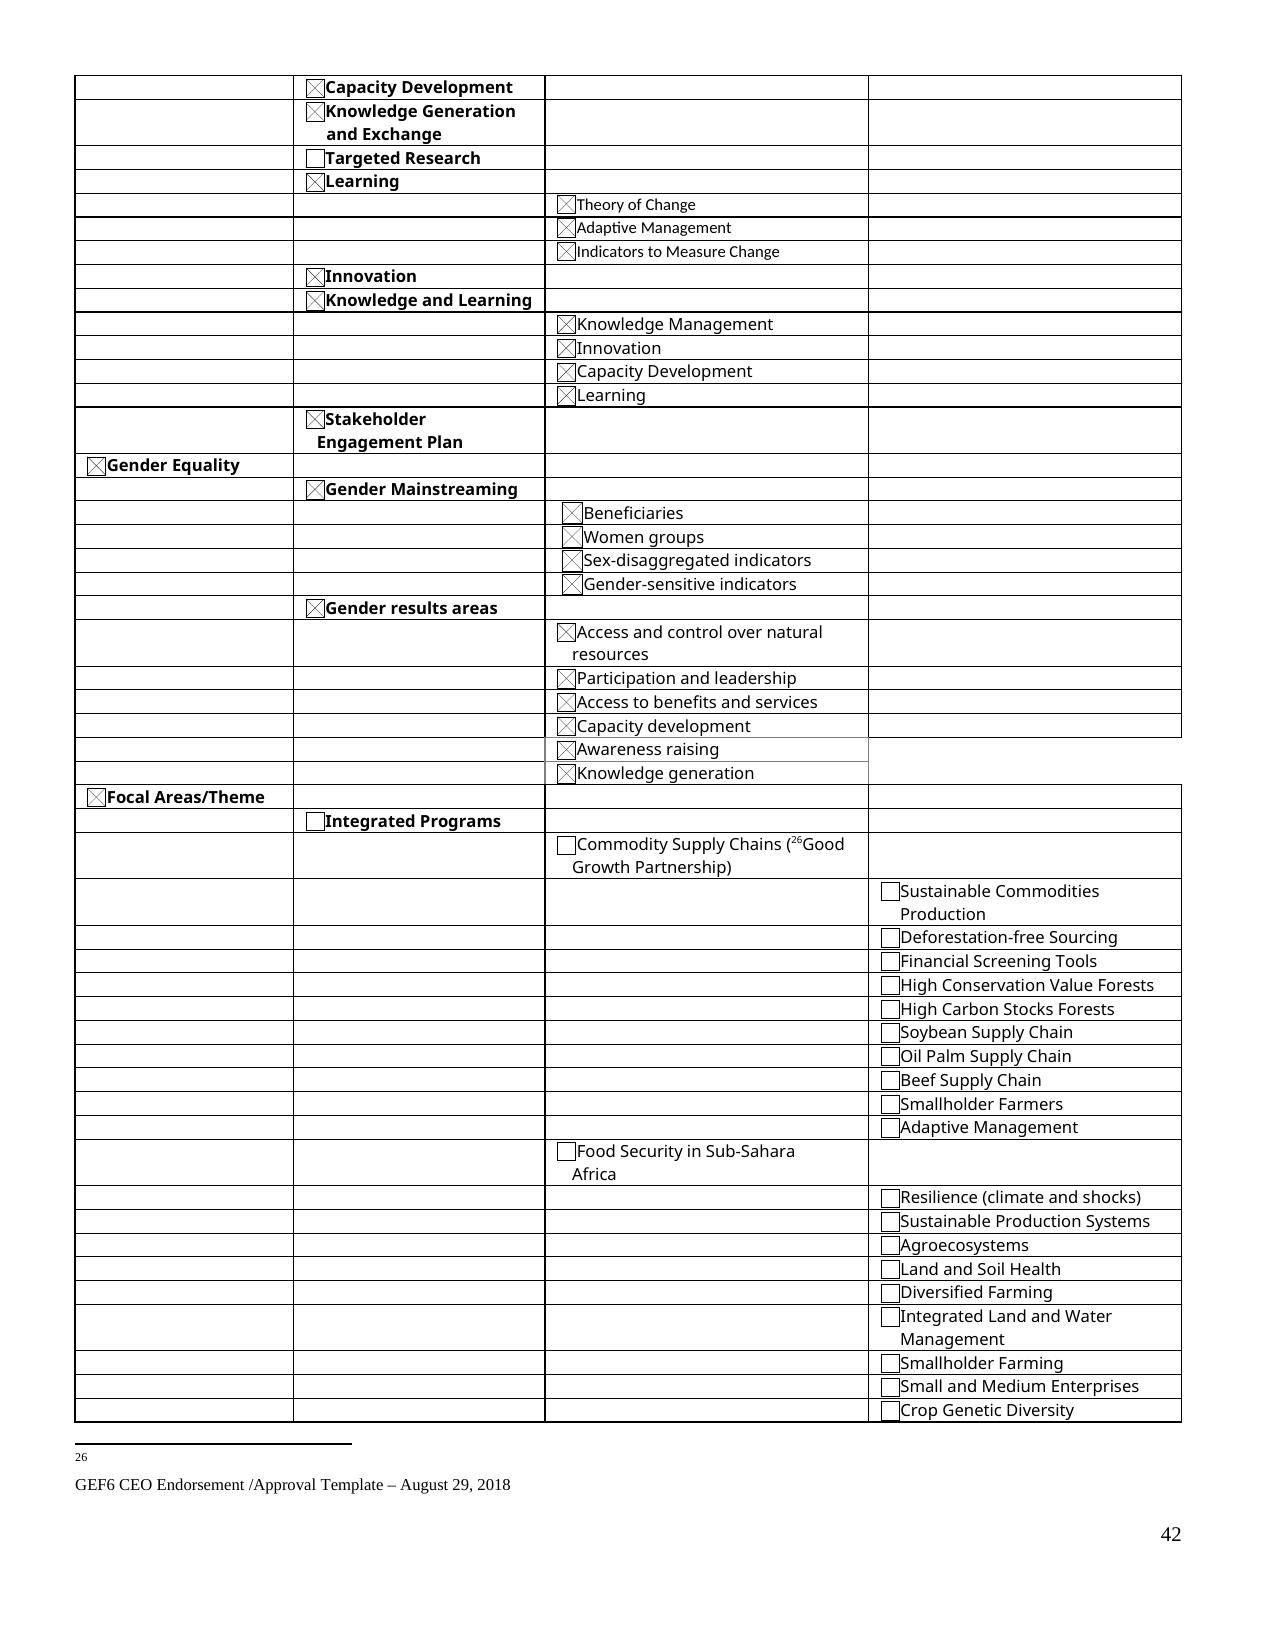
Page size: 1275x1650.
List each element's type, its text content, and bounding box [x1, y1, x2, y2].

table_cell [294, 738, 544, 761]
table_cell [869, 454, 1181, 477]
table_cell [546, 950, 868, 972]
table_cell [546, 596, 868, 619]
table_cell [294, 573, 544, 595]
table_cell [76, 170, 293, 193]
table_cell [546, 146, 868, 169]
table_cell [76, 714, 293, 737]
table_cell [869, 549, 1181, 572]
table_cell [294, 454, 544, 477]
table_cell [294, 360, 544, 383]
table_cell [294, 218, 544, 240]
table_cell Gender Mainstreaming [294, 478, 544, 500]
table_cell [294, 690, 544, 713]
table_cell [76, 289, 293, 311]
table_cell Innovation [294, 265, 544, 288]
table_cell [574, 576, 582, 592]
table_cell Knowledge Management [546, 313, 868, 335]
table_cell Focal Areas/Theme [76, 785, 293, 808]
table_cell Agroecosystems [869, 1234, 1181, 1256]
table_cell [294, 1305, 544, 1350]
table_cell [76, 336, 293, 359]
table_cell [546, 879, 868, 925]
table_cell [76, 973, 293, 996]
table_cell [76, 146, 293, 169]
table_cell [546, 1092, 868, 1115]
table_cell [294, 1021, 544, 1043]
table_cell Capacity Development [546, 360, 868, 383]
table_cell Access to benefits and services [546, 690, 868, 713]
table_cell [294, 1351, 544, 1374]
table_cell [294, 1399, 544, 1421]
table_cell [294, 950, 544, 972]
table_cell [869, 596, 1181, 619]
table_cell Integrated Programs [294, 809, 544, 832]
table_cell [76, 1186, 293, 1209]
table_cell [869, 525, 1181, 548]
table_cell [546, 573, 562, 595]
table_cell [546, 1186, 868, 1209]
table_cell [294, 194, 544, 216]
table_cell [294, 1281, 544, 1304]
table_cell [869, 501, 1181, 524]
table_cell [869, 289, 1181, 311]
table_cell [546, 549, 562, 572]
table_cell [869, 1140, 1181, 1185]
table_cell Learning [294, 170, 544, 193]
table_cell [76, 1375, 293, 1398]
table_cell [76, 218, 293, 240]
table_cell Targeted Research [294, 146, 544, 169]
table_cell Gender Equality [76, 454, 293, 477]
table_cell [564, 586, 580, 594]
table_cell Learning [546, 384, 868, 406]
table_cell [76, 194, 293, 216]
table_cell [76, 1210, 293, 1232]
table_cell [76, 620, 293, 666]
table_cell [546, 997, 868, 1020]
table_cell [546, 973, 868, 996]
table_cell [76, 478, 293, 500]
table_cell Soybean Supply Chain [869, 1021, 1181, 1043]
table_cell [869, 241, 1181, 264]
table_cell [546, 809, 868, 832]
table_cell Commodity Supply Chains (Good Growth Partnership) [546, 833, 868, 878]
table_cell [76, 1305, 293, 1350]
table_cell [294, 1068, 544, 1091]
table_cell [869, 76, 1181, 99]
table_cell [76, 833, 293, 878]
table_cell [546, 76, 868, 99]
table_cell [294, 973, 544, 996]
table_cell [294, 241, 544, 264]
table_cell [869, 478, 1181, 500]
table_cell Sustainable Production Systems [869, 1210, 1181, 1232]
table_cell [294, 1210, 544, 1232]
table_cell [76, 667, 293, 689]
table_cell [869, 761, 1181, 784]
table_cell Smallholder Farming [869, 1351, 1181, 1374]
table_cell [294, 714, 544, 737]
table_cell [546, 265, 868, 288]
table_cell Beneficiaries [546, 501, 868, 524]
table_cell [294, 1186, 544, 1209]
table_cell [546, 170, 868, 193]
table_cell [76, 525, 293, 548]
table_cell [294, 926, 544, 948]
table_cell [869, 690, 1181, 713]
table_cell Participation and leadership [546, 667, 868, 689]
table_cell [869, 573, 1181, 595]
table_cell [294, 525, 544, 548]
table_cell [76, 265, 293, 288]
table_cell Oil Palm Supply Chain [869, 1045, 1181, 1067]
table_cell Capacity Development [294, 76, 544, 99]
table_cell [869, 667, 1181, 689]
table_cell [76, 1068, 293, 1091]
table_cell [76, 549, 293, 572]
table_cell [76, 690, 293, 713]
table_cell [869, 170, 1181, 193]
table_cell [869, 336, 1181, 359]
table_cell [546, 1257, 868, 1280]
table_cell [294, 549, 544, 572]
table_cell Smallholder Farmers [869, 1092, 1181, 1115]
table_cell [546, 785, 868, 808]
table_cell Integrated Land and Water Management [869, 1305, 1181, 1350]
table_cell [546, 1281, 868, 1304]
table_cell [294, 1257, 544, 1280]
table_cell [76, 1092, 293, 1115]
table_cell Indicators to Measure Change [546, 241, 868, 264]
table_cell [869, 809, 1181, 832]
table_cell [546, 1399, 868, 1421]
table_cell [546, 1234, 868, 1256]
table_cell [294, 1234, 544, 1256]
table_cell Small and Medium Enterprises [869, 1375, 1181, 1398]
table_cell [546, 100, 868, 145]
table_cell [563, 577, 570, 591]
table_cell Theory of Change [546, 194, 868, 216]
table_cell [546, 1021, 868, 1043]
table_cell [76, 1257, 293, 1280]
table_cell [546, 1045, 868, 1067]
table_cell [546, 478, 868, 500]
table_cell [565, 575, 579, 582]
table_cell [869, 384, 1181, 406]
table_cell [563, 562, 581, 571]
table_cell Knowledge generation [546, 762, 868, 784]
table_cell [76, 596, 293, 619]
table_cell [869, 265, 1181, 288]
table_cell [294, 1116, 544, 1138]
table_cell Land and Soil Health [869, 1257, 1181, 1280]
table_cell [294, 1092, 544, 1115]
table_cell [546, 289, 868, 311]
table_cell [76, 1116, 293, 1138]
table_cell Financial Screening Tools [869, 950, 1181, 972]
table_cell [869, 785, 1181, 808]
table_cell Stakeholder Engagement Plan [294, 408, 544, 453]
table_cell [76, 926, 293, 948]
table_cell Crop Genetic Diversity [869, 1399, 1181, 1421]
table_cell [869, 738, 1181, 761]
table_cell [546, 1305, 868, 1350]
table_cell [546, 1210, 868, 1232]
table_cell [869, 360, 1181, 383]
table_cell [76, 762, 293, 784]
table_cell Knowledge Generation and Exchange [294, 100, 544, 145]
table_cell Awareness raising [546, 738, 868, 761]
table_cell [294, 501, 544, 524]
table_cell [294, 1045, 544, 1067]
table_cell [76, 997, 293, 1020]
table_cell [76, 879, 293, 925]
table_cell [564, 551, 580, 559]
table_cell Resilience (climate and shocks) [869, 1186, 1181, 1209]
table_cell [76, 313, 293, 335]
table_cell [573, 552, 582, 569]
table_cell [294, 785, 544, 808]
table_cell [76, 1045, 293, 1067]
table_cell [294, 997, 544, 1020]
table_cell Gender results areas [294, 596, 544, 619]
table_cell [294, 313, 544, 335]
table_cell [76, 501, 293, 524]
table_cell [294, 1375, 544, 1398]
table_cell [294, 1140, 544, 1185]
table_cell [869, 714, 1181, 737]
table_cell [76, 1234, 293, 1256]
table_cell [869, 620, 1181, 666]
table_cell [76, 76, 293, 99]
table_cell Women groups [546, 525, 868, 548]
table_cell [76, 1351, 293, 1374]
table_cell [869, 833, 1181, 878]
table_cell [869, 313, 1181, 335]
table_cell Gender-sensitive indicators [583, 573, 868, 595]
table_cell [294, 833, 544, 878]
table_cell Sex-disaggregated indicators [583, 549, 868, 572]
table_cell Access and control over natural resources [546, 620, 868, 666]
table_cell [294, 879, 544, 925]
table_cell Adaptive Management [546, 218, 868, 240]
table_cell [294, 620, 544, 666]
table_cell Food Security in Sub-Sahara Africa [546, 1140, 868, 1185]
table_cell [76, 1281, 293, 1304]
table_cell [546, 408, 868, 453]
table_cell [294, 384, 544, 406]
table_cell [869, 100, 1181, 145]
table_cell [76, 809, 293, 832]
table_cell Sustainable Commodities Production [869, 879, 1181, 925]
table_cell Adaptive Management [869, 1116, 1181, 1138]
table_cell Deforestation-free Sourcing [869, 926, 1181, 948]
table_cell [546, 454, 868, 477]
table_cell [869, 218, 1181, 240]
table_cell [546, 1068, 868, 1091]
table_cell Capacity development [546, 714, 868, 737]
table_cell [76, 384, 293, 406]
table_cell Knowledge and Learning [294, 289, 544, 311]
table_cell High Carbon Stocks Forests [869, 997, 1181, 1020]
table_cell [869, 146, 1181, 169]
table_cell [294, 336, 544, 359]
table_cell Innovation [546, 336, 868, 359]
table_cell [76, 1399, 293, 1421]
table_cell [869, 408, 1181, 453]
table_cell Diversified Farming [869, 1281, 1181, 1304]
table_cell [76, 1140, 293, 1185]
table_cell [76, 1021, 293, 1043]
table_cell [76, 408, 293, 453]
table_cell [294, 667, 544, 689]
table_cell [76, 950, 293, 972]
table_cell [294, 762, 544, 784]
table_cell [546, 1351, 868, 1374]
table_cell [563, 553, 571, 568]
table_cell Beef Supply Chain [869, 1068, 1181, 1091]
table_cell [76, 100, 293, 145]
table_cell [76, 738, 293, 761]
table_cell [546, 926, 868, 948]
table_cell [76, 573, 293, 595]
table_cell High Conservation Value Forests [869, 973, 1181, 996]
table_cell [546, 1116, 868, 1138]
table_cell [869, 194, 1181, 216]
table_cell [76, 360, 293, 383]
table_cell [76, 241, 293, 264]
table_cell [546, 1375, 868, 1398]
